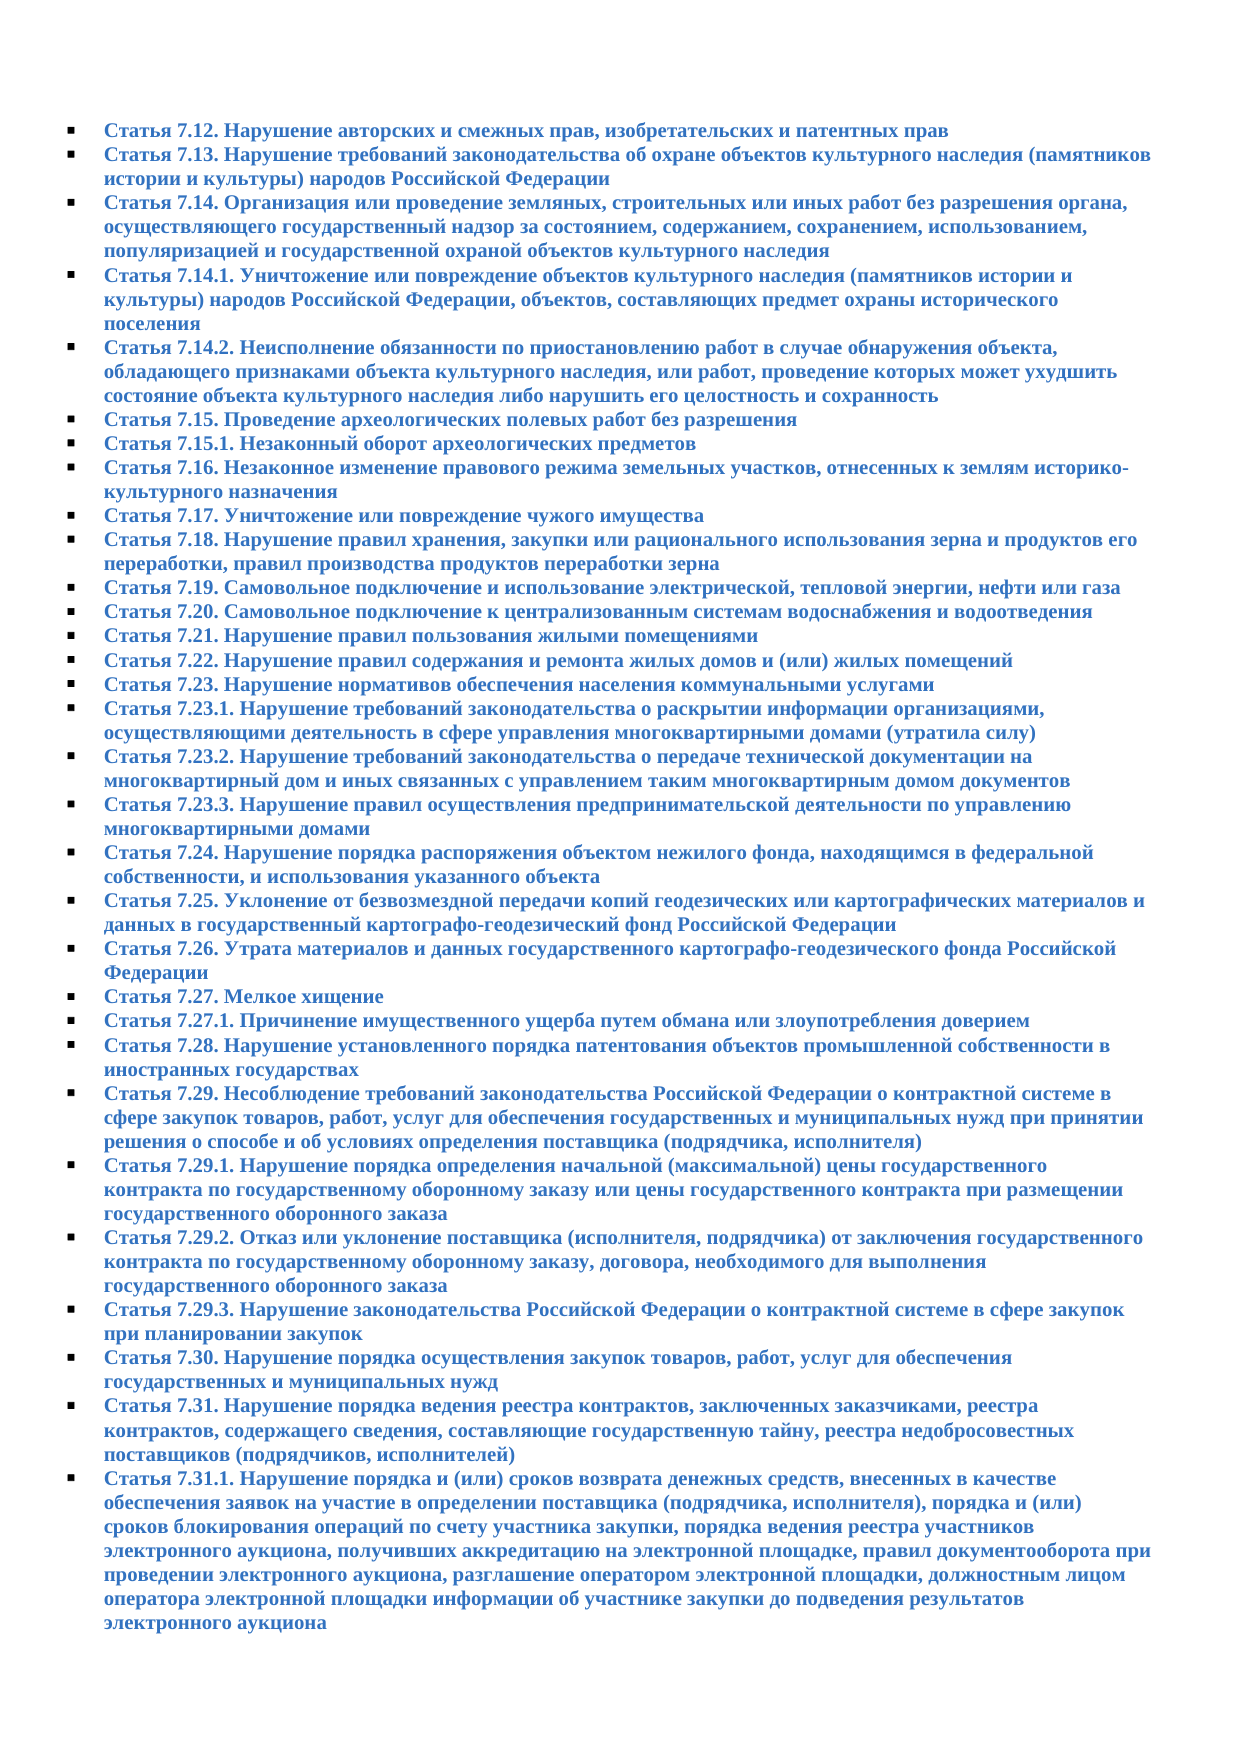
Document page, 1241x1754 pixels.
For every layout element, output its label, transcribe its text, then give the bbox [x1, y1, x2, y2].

list Статья 7.14. Организация или проведение земляных, строительных или иных работ без разрешения органа, осуществляющего государственный надзор за состоянием, содержанием, сохранением, использованием, популяризацией и государственной охраной объектов культурного наследия [66, 190, 1152, 262]
list Статья 7.23. Нарушение нормативов обеспечения населения коммунальными услугами [66, 672, 1152, 696]
list Статья 7.30. Нарушение порядка осуществления закупок товаров, работ, услуг для обеспечения государственных и муниципальных нужд [66, 1345, 1152, 1393]
list Статья 7.17. Уничтожение или повреждение чужого имущества [66, 503, 1152, 527]
list Статья 7.23.3. Нарушение правил осуществления предпринимательской деятельности по управлению многоквартирными домами [66, 792, 1152, 840]
list Статья 7.31.1. Нарушение порядка и (или) сроков возврата денежных средств, внесенных в качестве обеспечения заявок на участие в определении поставщика (подрядчика, исполнителя), порядка и (или) сроков блокирования операций по счету участника закупки, порядка ведения реестра участников электронного аукциона, получивших аккредитацию на электронной площадке, правил документооборота при проведении электронного аукциона, разглашение оператором электронной площадки, должностным лицом оператора электронной площадки информации об участнике закупки до подведения результатов электронного аукциона [66, 1466, 1152, 1634]
list Статья 7.16. Незаконное изменение правового режима земельных участков, отнесенных к землям историко-культурного назначения [66, 455, 1152, 503]
list Статья 7.15. Проведение археологических полевых работ без разрешения [66, 407, 1152, 431]
list Статья 7.23.1. Нарушение требований законодательства о раскрытии информации организациями, осуществляющими деятельность в сфере управления многоквартирными домами (утратила силу) [66, 696, 1152, 744]
list Статья 7.27.1. Причинение имущественного ущерба путем обмана или злоупотребления доверием [66, 1008, 1152, 1032]
list Статья 7.28. Нарушение установленного порядка патентования объектов промышленной собственности в иностранных государствах [66, 1032, 1152, 1081]
list Статья 7.14.2. Неисполнение обязанности по приостановлению работ в случае обнаружения объекта, обладающего признаками объекта культурного наследия, или работ, проведение которых может ухудшить состояние объекта культурного наследия либо нарушить его целостность и сохранность [66, 335, 1152, 407]
list Статья 7.19. Самовольное подключение и использование электрической, тепловой энергии, нефти или газа [66, 575, 1152, 599]
list Статья 7.26. Утрата материалов и данных государственного картографо-геодезического фонда Российской Федерации [66, 936, 1152, 984]
list Статья 7.29.3. Нарушение законодательства Российской Федерации о контрактной системе в сфере закупок при планировании закупок [66, 1297, 1152, 1345]
list Статья 7.22. Нарушение правил содержания и ремонта жилых домов и (или) жилых помещений [66, 647, 1152, 672]
list Статья 7.20. Самовольное подключение к централизованным системам водоснабжения и водоотведения [66, 599, 1152, 623]
list Статья 7.25. Уклонение от безвозмездной передачи копий геодезических или картографических материалов и данных в государственный картографо-геодезический фонд Российской Федерации [66, 888, 1152, 936]
list Статья 7.29.1. Нарушение порядка определения начальной (максимальной) цены государственного контракта по государственному оборонному заказу или цены государственного контракта при размещении государственного оборонного заказа [66, 1153, 1152, 1225]
list Статья 7.15.1. Незаконный оборот археологических предметов [66, 431, 1152, 455]
list Статья 7.27. Мелкое хищение [66, 984, 1152, 1008]
list Статья 7.13. Нарушение требований законодательства об охране объектов культурного наследия (памятников истории и культуры) народов Российской Федерации [66, 142, 1152, 190]
list Статья 7.31. Нарушение порядка ведения реестра контрактов, заключенных заказчиками, реестра контрактов, содержащего сведения, составляющие государственную тайну, реестра недобросовестных поставщиков (подрядчиков, исполнителей) [66, 1393, 1152, 1466]
list Статья 7.12. Нарушение авторских и смежных прав, изобретательских и патентных прав [66, 118, 1152, 142]
list Статья 7.24. Нарушение порядка распоряжения объектом нежилого фонда, находящимся в федеральной собственности, и использования указанного объекта [66, 840, 1152, 888]
list Статья 7.23.2. Нарушение требований законодательства о передаче технической документации на многоквартирный дом и иных связанных с управлением таким многоквартирным домом документов [66, 744, 1152, 792]
list Статья 7.18. Нарушение правил хранения, закупки или рационального использования зерна и продуктов его переработки, правил производства продуктов переработки зерна [66, 527, 1152, 575]
list Статья 7.29.2. Отказ или уклонение поставщика (исполнителя, подрядчика) от заключения государственного контракта по государственному оборонному заказу, договора, необходимого для выполнения государственного оборонного заказа [66, 1225, 1152, 1297]
list Статья 7.29. Несоблюдение требований законодательства Российской Федерации о контрактной системе в сфере закупок товаров, работ, услуг для обеспечения государственных и муниципальных нужд при принятии решения о способе и об условиях определения поставщика (подрядчика, исполнителя) [66, 1081, 1152, 1153]
list Статья 7.21. Нарушение правил пользования жилыми помещениями [66, 623, 1152, 647]
list Статья 7.14.1. Уничтожение или повреждение объектов культурного наследия (памятников истории и культуры) народов Российской Федерации, объектов, составляющих предмет охраны исторического поселения [66, 262, 1152, 335]
